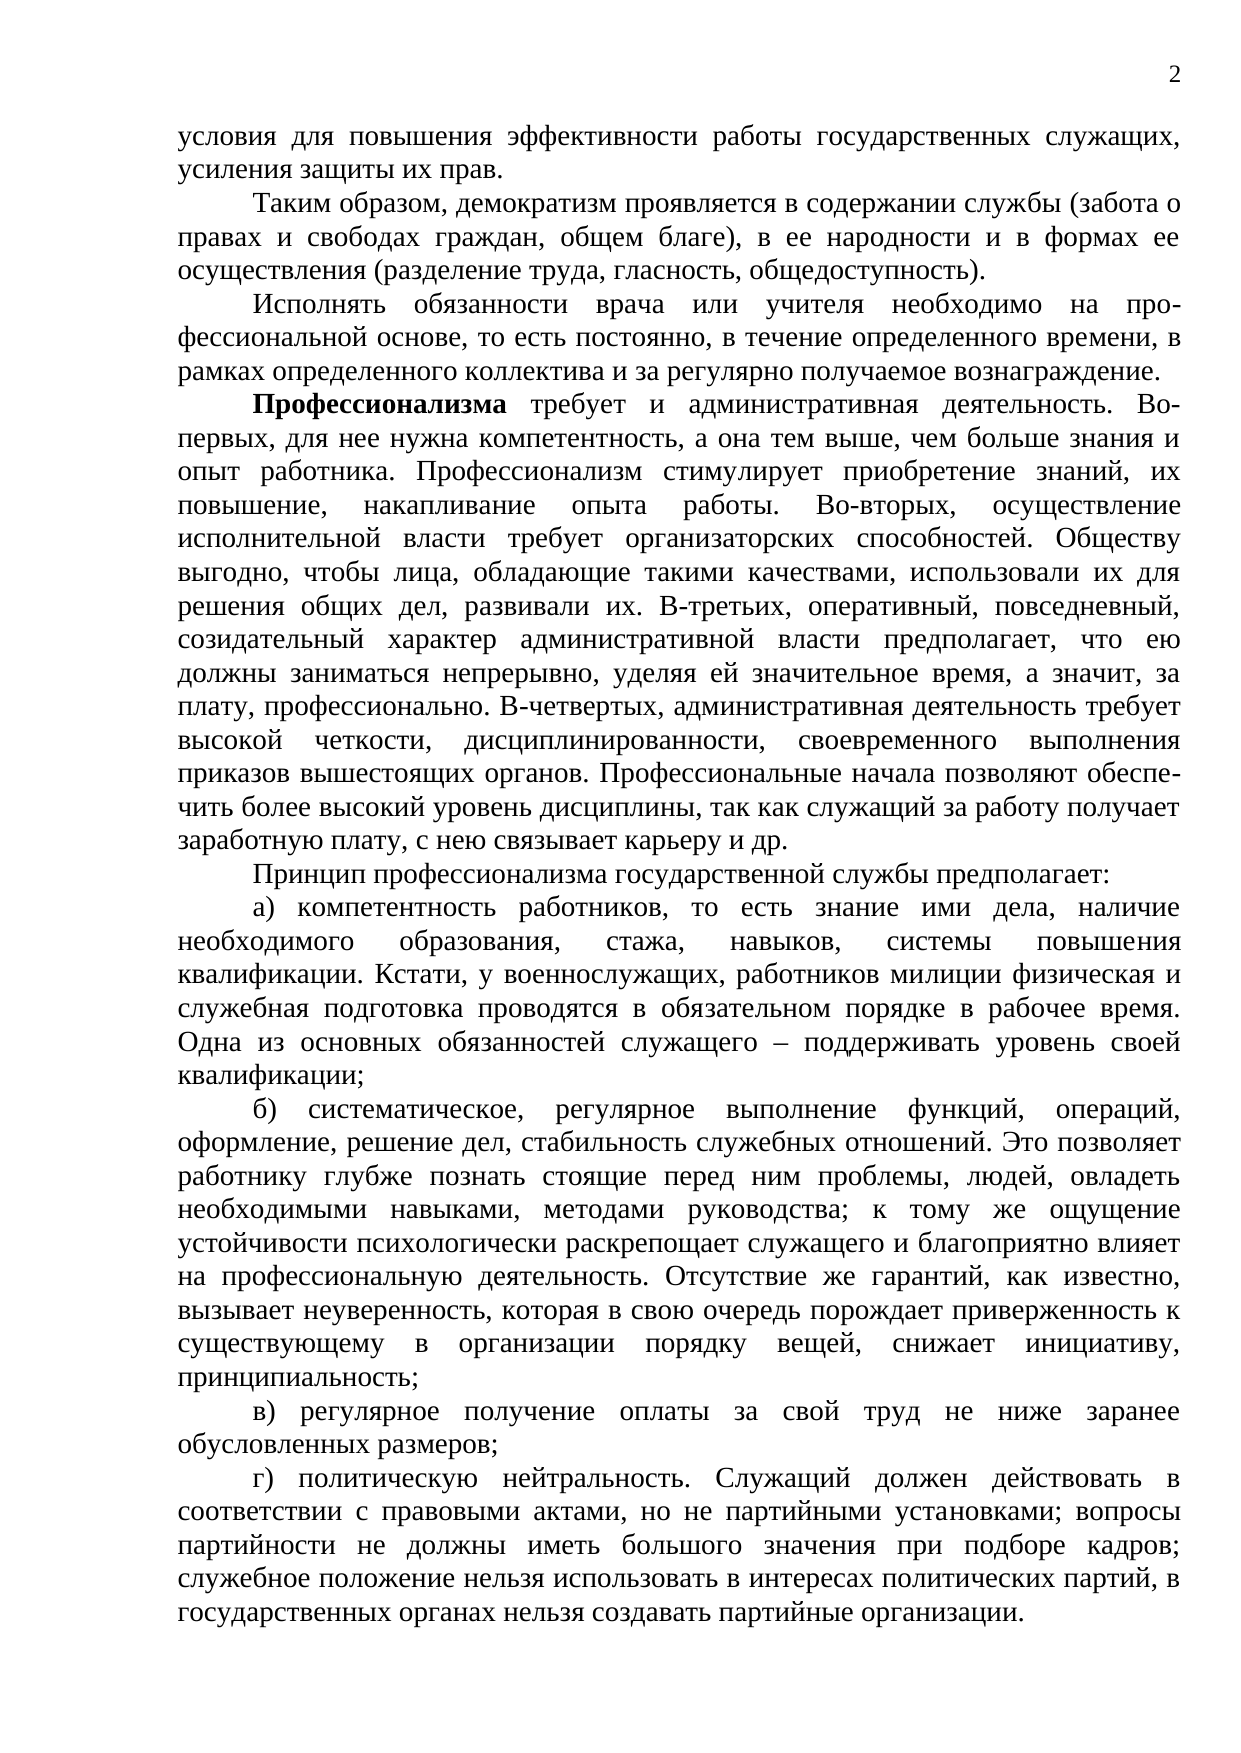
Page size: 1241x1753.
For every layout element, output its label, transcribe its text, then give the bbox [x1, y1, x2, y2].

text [177, 118, 1181, 185]
text Таким образом, демократизм проявляется в содержании службы (забота о правах и свободах граждан, общем благе), в ее народности и в формах ее осуществления (разделение труда, гласность, общедоступность). [177, 185, 1181, 286]
text а) компетентность работников, то есть знание ими дела, наличие необходимого образования, стажа, навыков, системы повышения квалификации. Кстати, у военнослужащих, работников милиции физическая и служебная подготовка проводятся в обязательном порядке в рабочее время. Одна из основных обязанностей служащего – поддерживать уровень своей квалификации; [177, 889, 1181, 1091]
text б) систематическое, регулярное выполнение функций, операций, оформление, решение дел, стабильность служебных отношений. Это позволяет работнику глубже познать стоящие перед ним проблемы, людей, овладеть необходимыми навыками, методами руководства; к тому же ощущение устойчивости психологически раскрепощает служащего и благоприятно влияет на профессиональную деятельность. Отсутствие же гарантий, как известно, вызывает неуверенность, которая в свою очередь порождает приверженность к существующему в организации порядку вещей, снижает инициативу, принципиальность; [177, 1091, 1181, 1393]
text г) политическую нейтральность. Служащий должен действовать в соответствии с правовыми актами, но не партийными установками; вопросы партийности не должны иметь большого значения при подборе кадров; служебное положение нельзя использовать в интересах политических партий, в государственных органах нельзя создавать партийные организации. [177, 1460, 1181, 1627]
text в) регулярное получение оплаты за свой труд не ниже заранее обусловленных размеров; [177, 1393, 1181, 1460]
text Принцип профессионализма государственной службы предполагает: [177, 856, 1181, 889]
text Профессионализма требует и административная деятельность. Во-первых, для нее нужна компетентность, а она тем выше, чем больше знания и опыт работника. Профессионализм стимулирует приобретение знаний, их повышение, накапливание опыта работы. Во-вторых, осуществление исполнительной власти требует организаторских способностей. Обществу выгодно, чтобы лица, обладающие такими качествами, использовали их для решения общих дел, развивали их. В-третьих, оперативный, повседневный, созидательный характер административной власти предполагает, что ею должны заниматься непрерывно, уделяя ей значительное время, а значит, за плату, профессионально. В-четвертых, административная деятельность требует высокой четкости, дисциплинированности, своевременного выполнения приказов вышестоящих органов. Профессиональные начала позволяют обеспечить более высокий уровень дисциплины, так как служащий за работу получает заработную плату, с нею связывает карьеру и др. [177, 386, 1181, 856]
text Исполнять обязанности врача или учителя необходимо на профессиональной основе, то есть постоянно, в течение определенного времени, в рамках определенного коллектива и за регулярно получаемое вознаграждение. [177, 286, 1181, 386]
